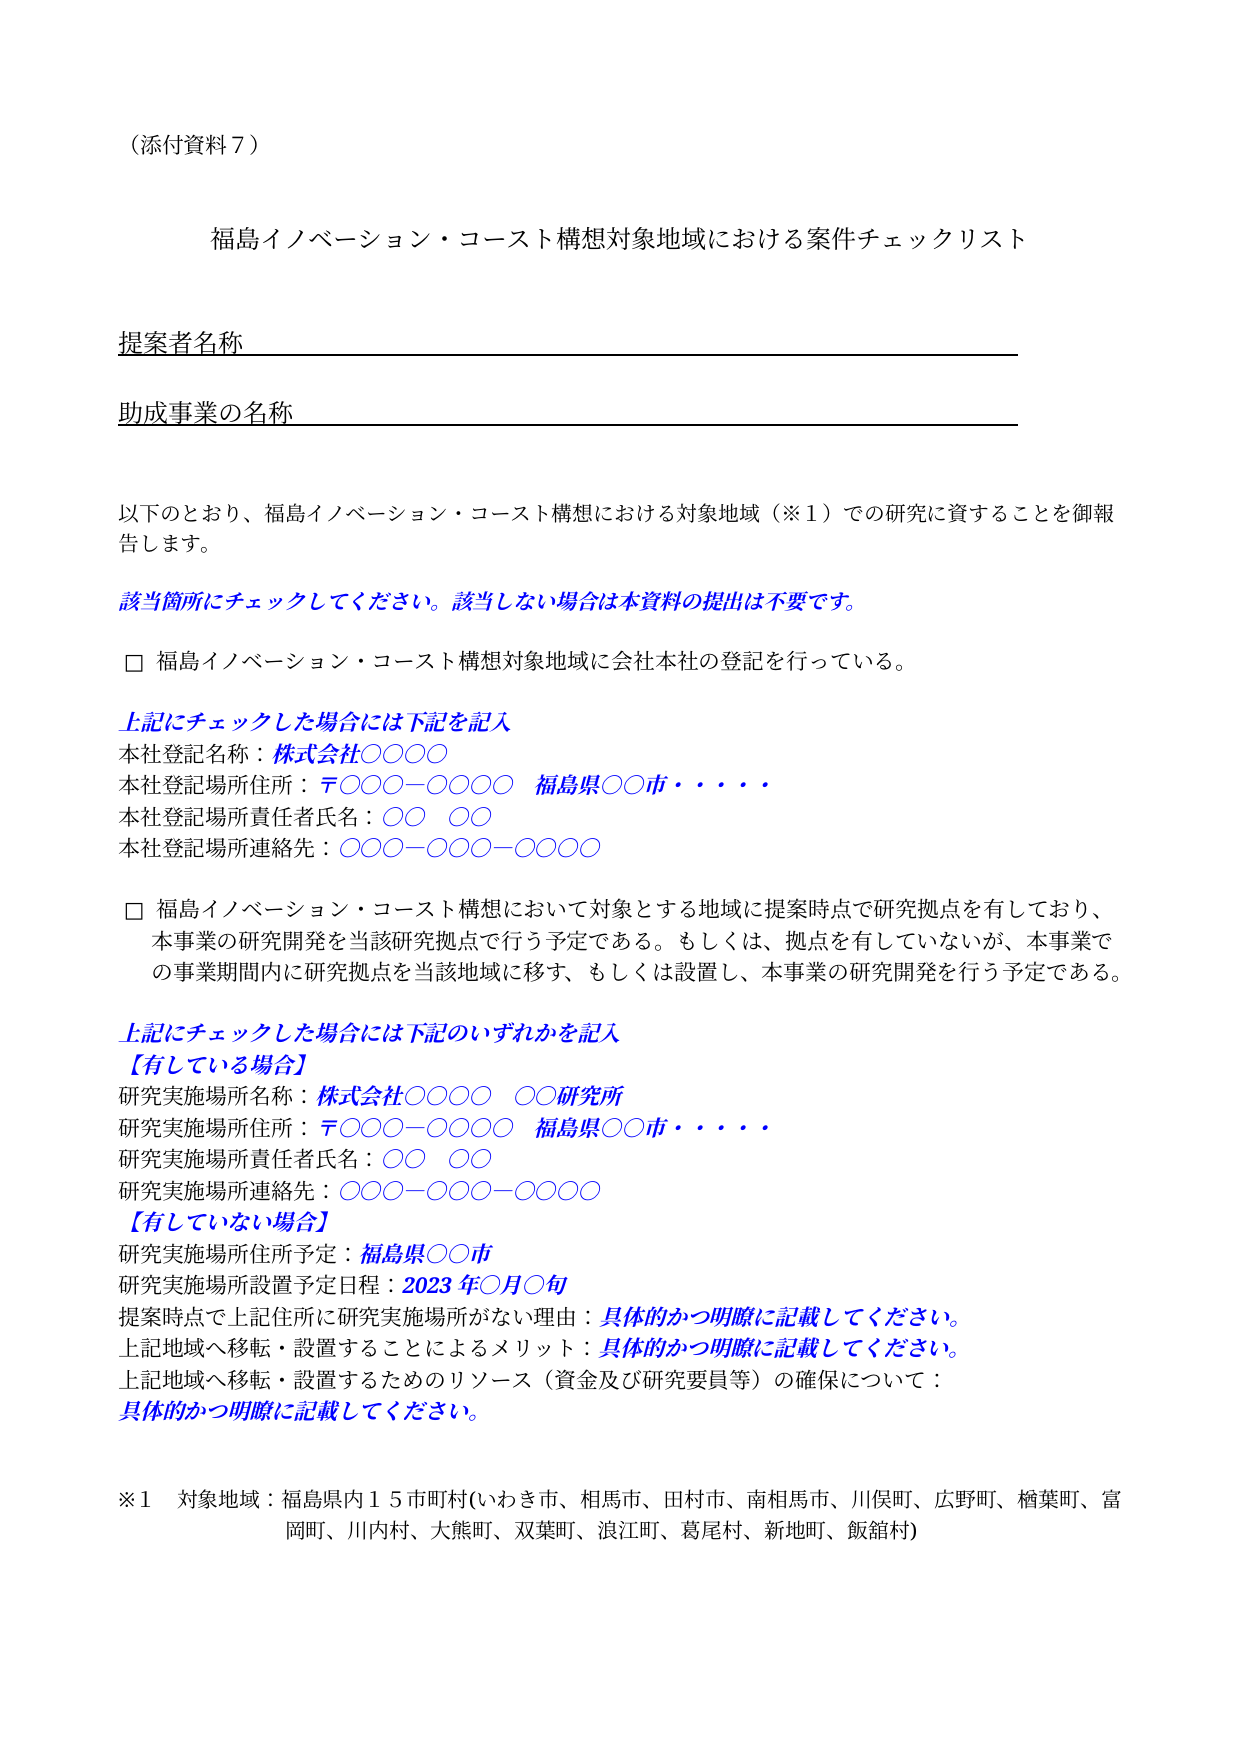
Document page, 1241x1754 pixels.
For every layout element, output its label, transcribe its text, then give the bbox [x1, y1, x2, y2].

text 上記にチェックした場合には下記を記入 [118, 705, 1122, 737]
text 上記にチェックした場合には下記のいずれかを記入 [118, 1017, 1122, 1048]
text □ 福島イノベーション・コースト構想において対象とする地域に提案時点で研究拠点を有しており、本事業の研究開発を当該研究拠点で行う予定である。もしくは、拠点を有していないが、本事業での事業期間内に研究拠点を当該地域に移す、もしくは設置し、本事業の研究開発を行う予定である。 [118, 892, 1122, 987]
text 提案時点で上記住所に研究実施場所がない理由：具体的かつ明瞭に記載してください。 [118, 1300, 1122, 1331]
text 本社登記場所責任者氏名：○○ ○○ [118, 800, 1122, 831]
text 具体的かつ明瞭に記載してください。 [118, 1394, 1122, 1426]
text 研究実施場所責任者氏名：○○ ○○ [118, 1142, 1122, 1174]
text 上記地域へ移転・設置するためのリソース（資金及び研究要員等）の確保について： [118, 1363, 1122, 1394]
text 助成事業の名称 [118, 393, 1122, 429]
text 提案者名称 [118, 323, 1122, 359]
text 本社登記場所住所：〒○○○―○○○○ 福島県○○市・・・・・ [118, 768, 1122, 800]
text 研究実施場所連絡先：○○○―○○○―○○○○ [118, 1174, 1122, 1205]
text 以下のとおり、福島イノベーション・コースト構想における対象地域（※１）での研究に資することを御報告します。 [118, 497, 1122, 557]
text 上記地域へ移転・設置することによるメリット：具体的かつ明瞭に記載してください。 [118, 1331, 1122, 1363]
text ※１ 対象地域：福島県内１５市町村(いわき市、相馬市、田村市、南相馬市、川俣町、広野町、楢葉町、富岡町、川内村、大熊町、双葉町、浪江町、葛尾村、新地町、飯舘村) [118, 1484, 1122, 1544]
text □ 福島イノベーション・コースト構想対象地域に会社本社の登記を行っている。 [118, 644, 1122, 676]
text 研究実施場所住所：〒○○○―○○○○ 福島県○○市・・・・・ [118, 1111, 1122, 1142]
text 該当箇所にチェックしてください。該当しない場合は本資料の提出は不要です。 [118, 586, 1122, 616]
subtitle 福島イノベーション・コースト構想対象地域における案件チェックリスト [118, 219, 1122, 255]
text 本社登記場所連絡先：○○○―○○○―○○○○ [118, 831, 1122, 863]
text 【有している場合】 [118, 1048, 1122, 1079]
text 研究実施場所名称：株式会社○○○○ ○○研究所 [118, 1079, 1122, 1111]
text 研究実施場所設置予定日程：2023年○月○旬 [118, 1268, 1122, 1300]
text 研究実施場所住所予定：福島県○○市 [118, 1237, 1122, 1268]
text 本社登記名称：株式会社○○○○ [118, 737, 1122, 768]
text 【有していない場合】 [118, 1205, 1122, 1237]
text （添付資料７） [118, 128, 1122, 160]
